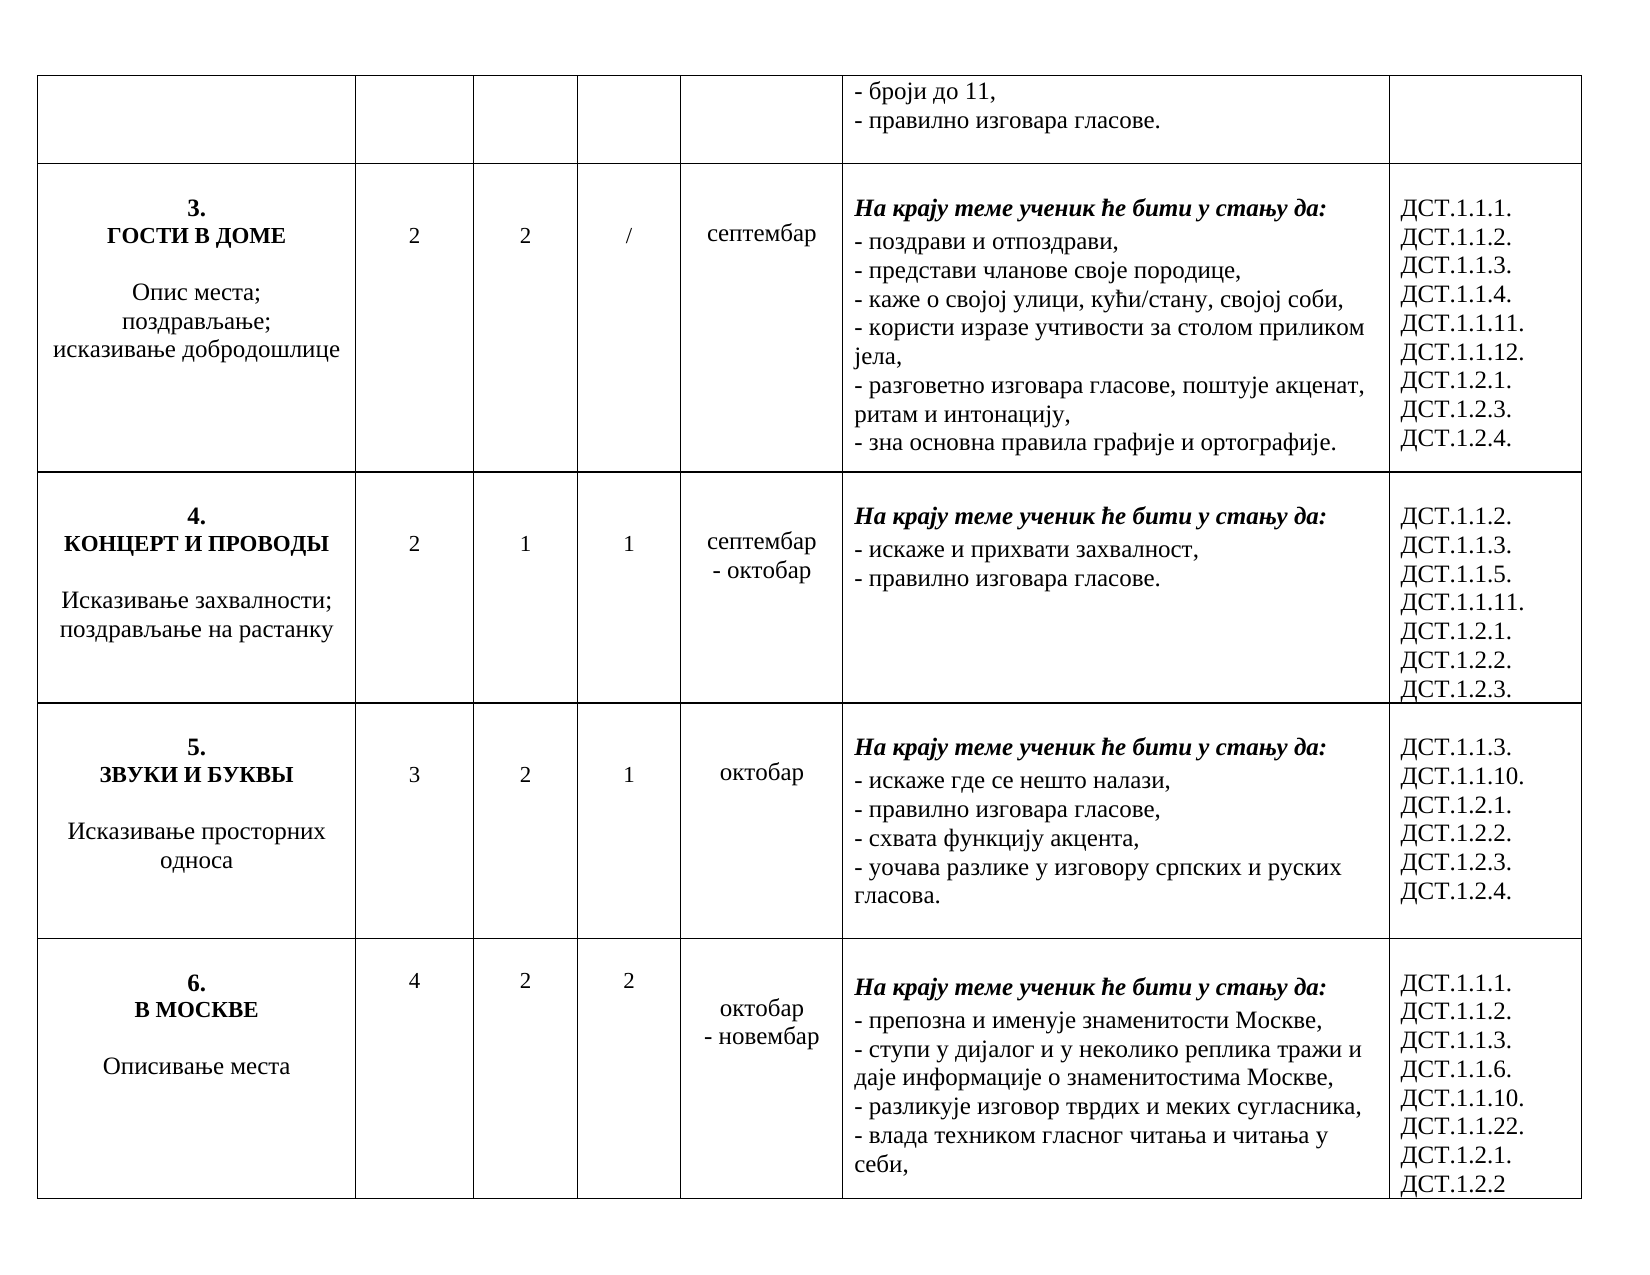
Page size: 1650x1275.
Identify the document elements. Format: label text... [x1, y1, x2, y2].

table_cell На крају теме ученик ће бити у стању да: - искаже где се нешто налази, - правилно изговара гласове, - схвата функцију акцента, - уочава разлике у изговору српских и руских гласова. [843, 704, 1389, 938]
table_cell 4. КОНЦЕРТ И ПРОВОДЫ Исказивање захвалности; поздрављање на растанку [38, 473, 355, 702]
table_cell 2 [578, 939, 680, 1198]
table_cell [843, 939, 1389, 1198]
table_cell 1 [578, 704, 680, 938]
table_cell 5. ЗВУКИ И БУКВЫ Исказивање просторних односа [38, 704, 355, 938]
table_cell - броји до 11, - правилно изговара гласове. [843, 76, 1389, 163]
table_cell 3 [356, 704, 473, 938]
table_cell ДСТ.1.1.3. ДСТ.1.1.10. ДСТ.1.2.1. ДСТ.1.2.2. ДСТ.1.2.3. ДСТ.1.2.4. [1390, 704, 1581, 938]
table_cell 2 [356, 473, 473, 702]
table_cell 1 [578, 473, 680, 702]
table_cell [356, 76, 473, 163]
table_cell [1390, 939, 1581, 1198]
table_cell [474, 76, 577, 163]
table_cell ДСТ.1.1.1. ДСТ.1.1.2. ДСТ.1.1.3. ДСТ.1.1.4. ДСТ.1.1.11. ДСТ.1.1.12. ДСТ.1.2.1. ДСТ.1.2.3. ДСТ.1.2.4. [1390, 164, 1581, 471]
table_cell / [578, 164, 680, 471]
table_cell [578, 76, 680, 163]
table_cell 2 [474, 164, 577, 471]
table_cell 1 [474, 473, 577, 702]
table_cell септембар - октобар [681, 473, 842, 702]
table_cell 3. ГОСТИ В ДОМЕ Опис места; поздрављање; исказивање добродошлице [38, 164, 355, 471]
table_cell На крају теме ученик ће бити у стању да: - искаже и прихвати захвалност, - правилно изговара гласове. [843, 473, 1389, 702]
table_cell 4 [356, 939, 473, 1198]
table_cell септембар [681, 164, 842, 471]
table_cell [38, 939, 355, 1198]
table_cell [38, 76, 355, 163]
table_cell 2 [474, 704, 577, 938]
table_cell 2 [474, 939, 577, 1198]
table_cell На крају теме ученик ће бити у стању да: - поздрави и отпоздрави, - представи чланове своје породице, - каже о својој улици, кући/стану, својој соби, - користи изразе учтивости за столом приликом јела, - разговетно изговара гласове, поштује акценат, ритам и интонацију, - зна основна правила графије и ортографије. [843, 164, 1389, 471]
table_cell 2 [356, 164, 473, 471]
table_cell октобар - новембар [681, 939, 842, 1198]
table_cell октобар [681, 704, 842, 938]
table_cell ДСТ.1.1.2. ДСТ.1.1.3. ДСТ.1.1.5. ДСТ.1.1.11. ДСТ.1.2.1. ДСТ.1.2.2. ДСТ.1.2.3. [1390, 473, 1581, 702]
table_cell [1390, 76, 1581, 163]
table_cell [681, 76, 842, 163]
